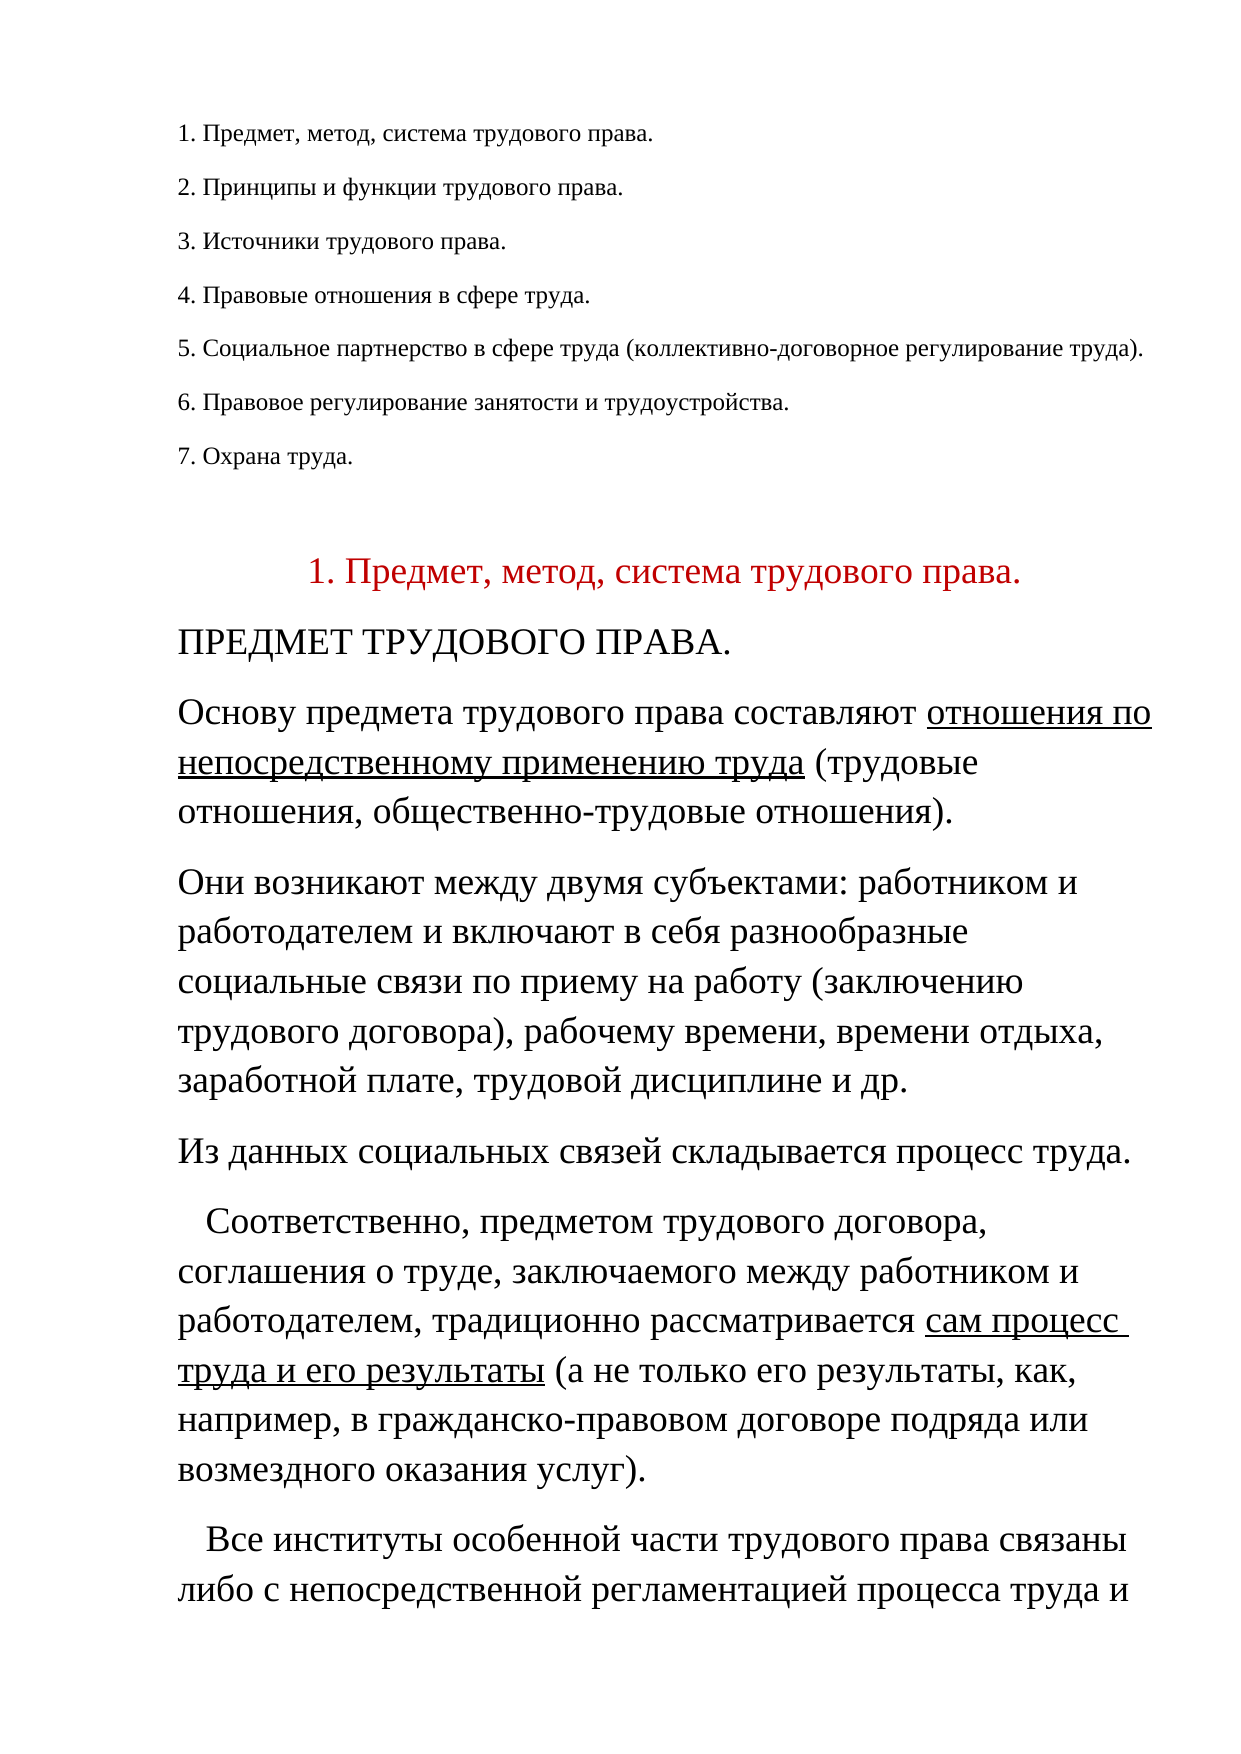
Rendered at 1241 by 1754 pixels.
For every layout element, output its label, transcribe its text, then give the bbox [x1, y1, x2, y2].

text 3. Источники трудового права. [177, 226, 1152, 254]
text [177, 1517, 1152, 1609]
text 1. Предмет, метод, система трудового права. [177, 549, 1152, 592]
text 4. Правовые отношения в сфере труда. [177, 280, 1152, 308]
text 5. Социальное партнерство в сфере труда (коллективно-договорное регулирование труда). [177, 333, 1152, 362]
text 6. Правовое регулирование занятости и трудоустройства. [177, 387, 1152, 416]
text 2. Принципы и функции трудового права. [177, 172, 1152, 201]
text Из данных социальных связей складывается процесс труда. [177, 1128, 1152, 1171]
text 1. Предмет, метод, система трудового права. [177, 118, 1152, 147]
text Соответственно, предметом трудового договора, соглашения о труде, заключаемого между работником и работодателем, традиционно рассматривается сам процесс труда и его результаты (а не только его результаты, как, например, в гражданско-правовом договоре подряда или возмездного оказания услуг). [177, 1198, 1152, 1489]
text ПРЕДМЕТ ТРУДОВОГО ПРАВА. [177, 619, 1152, 662]
text Они возникают между двумя субъектами: работником и работодателем и включают в себя разнообразные социальные связи по приему на работу (заключению трудового договора), рабочему времени, времени отдыха, заработной плате, трудовой дисциплине и др. [177, 859, 1152, 1101]
text 7. Охрана труда. [177, 441, 1152, 470]
text Основу предмета трудового права составляют отношения по непосредственному применению труда (трудовые отношения, общественно-трудовые отношения). [177, 690, 1152, 832]
